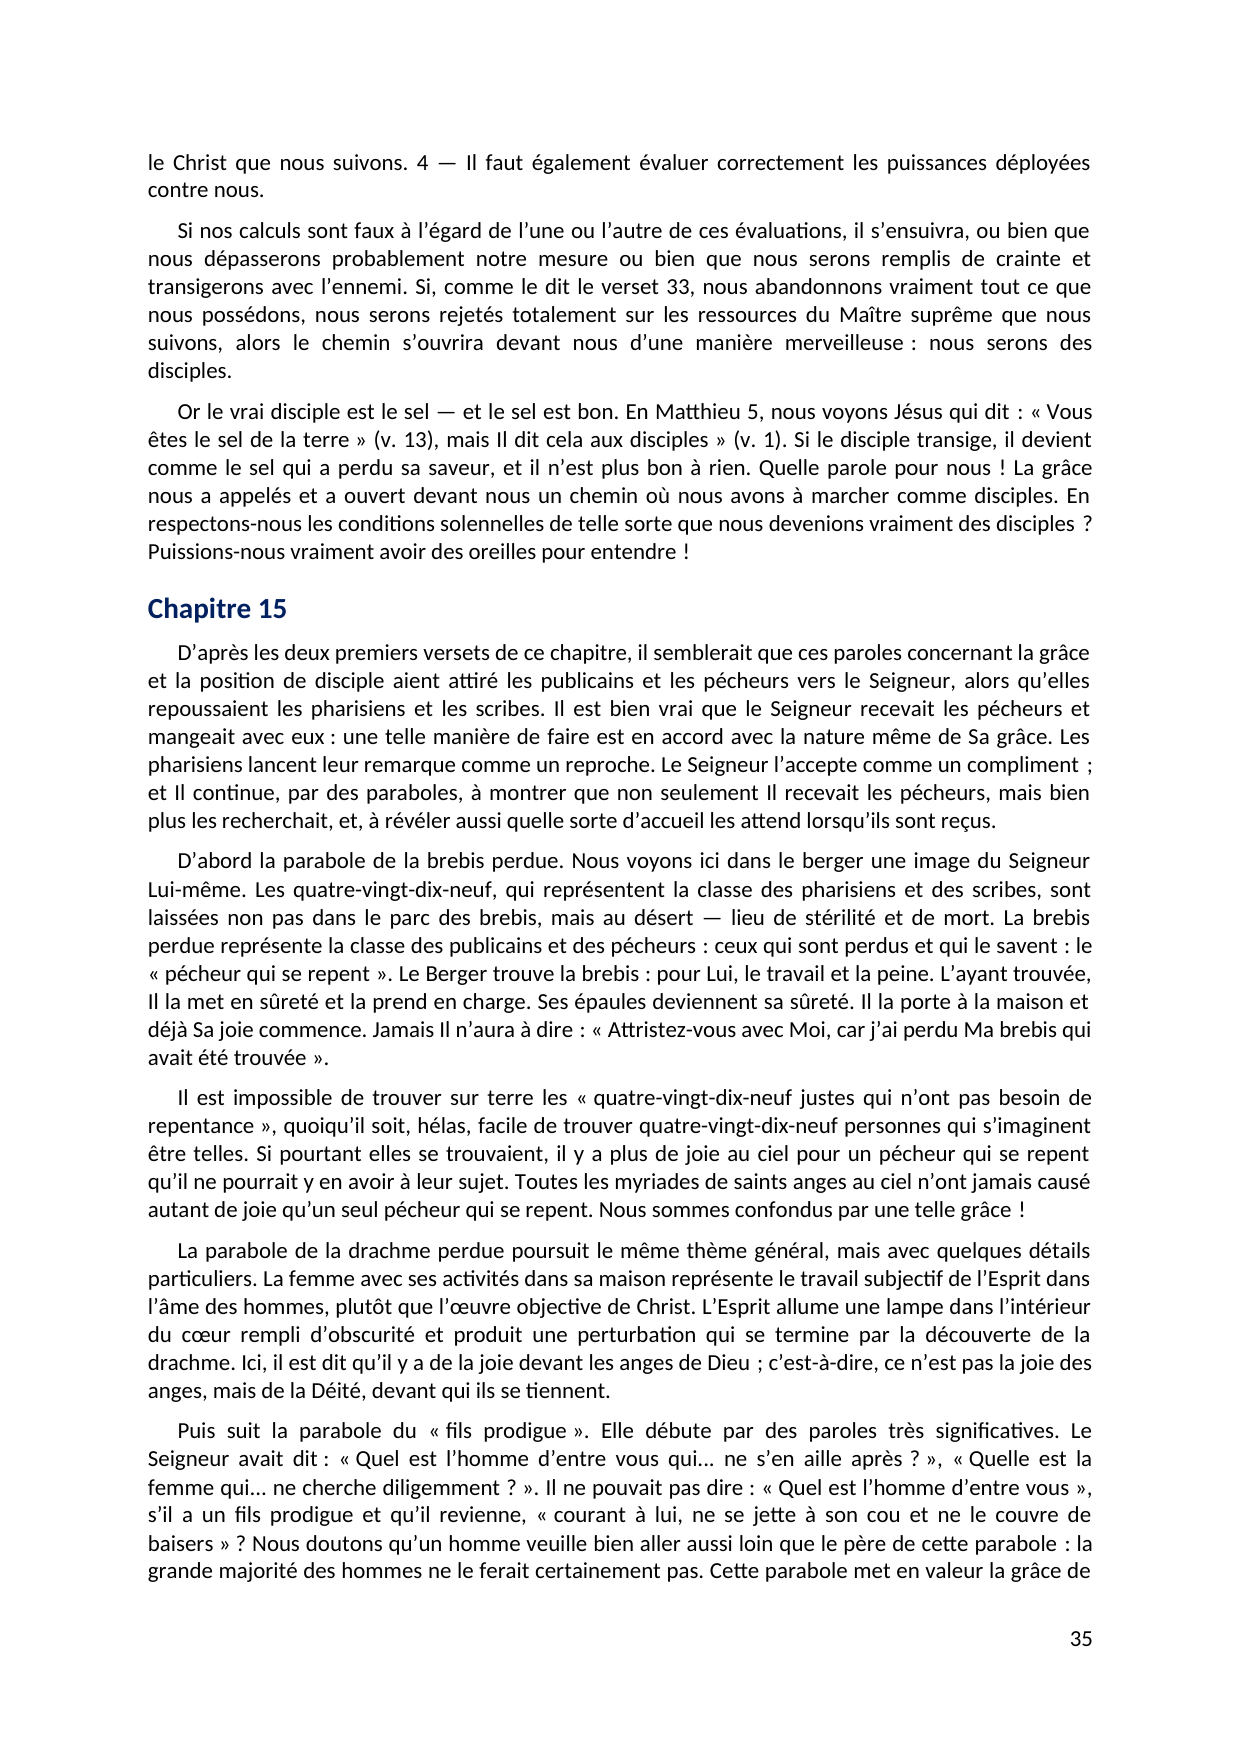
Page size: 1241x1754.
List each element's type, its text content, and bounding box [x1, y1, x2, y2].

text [148, 148, 1093, 204]
text Il est impossible de trouver sur terre les « quatre-vingt-dix-neuf justes qui n’ont pas besoin de repentance », quoiqu’il soit, hélas, facile de trouver quatre-vingt-dix-neuf personnes qui s’imaginent être telles. Si pourtant elles se trouvaient, il y a plus de joie au ciel pour un pécheur qui se repent qu’il ne pourrait y en avoir à leur sujet. Toutes les myriades de saints anges au ciel n’ont jamais causé autant de joie qu’un seul pécheur qui se repent. Nous sommes confondus par une telle grâce ! [148, 1083, 1093, 1223]
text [148, 1417, 1093, 1585]
text D’après les deux premiers versets de ce chapitre, il semblerait que ces paroles concernant la grâce et la position de disciple aient attiré les publicains et les pécheurs vers le Seigneur, alors qu’elles repoussaient les pharisiens et les scribes. Il est bien vrai que le Seigneur recevait les pécheurs et mangeait avec eux : une telle manière de faire est en accord avec la nature même de Sa grâce. Les pharisiens lancent leur remarque comme un reproche. Le Seigneur l’accepte comme un compliment ; et Il continue, par des paraboles, à montrer que non seulement Il recevait les pécheurs, mais bien plus les recherchait, et, à révéler aussi quelle sorte d’accueil les attend lorsqu’ils sont reçus. [148, 638, 1093, 834]
text D’abord la parabole de la brebis perdue. Nous voyons ici dans le berger une image du Seigneur Lui-même. Les quatre-vingt-dix-neuf, qui représentent la classe des pharisiens et des scribes, sont laissées non pas dans le parc des brebis, mais au désert — lieu de stérilité et de mort. La brebis perdue représente la classe des publicains et des pécheurs : ceux qui sont perdus et qui le savent : le « pécheur qui se repent ». Le Berger trouve la brebis : pour Lui, le travail et la peine. L’ayant trouvée, Il la met en sûreté et la prend en charge. Ses épaules deviennent sa sûreté. Il la porte à la maison et déjà Sa joie commence. Jamais Il n’aura à dire : « Attristez-vous avec Moi, car j’ai perdu Ma brebis qui avait été trouvée ». [148, 847, 1093, 1071]
text Or le vrai disciple est le sel — et le sel est bon. En Matthieu 5, nous voyons Jésus qui dit : « Vous êtes le sel de la terre » (v. 13), mais Il dit cela aux disciples » (v. 1). Si le disciple transige, il devient comme le sel qui a perdu sa saveur, et il n’est plus bon à rien. Quelle parole pour nous ! La grâce nous a appelés et a ouvert devant nous un chemin où nous avons à marcher comme disciples. En respectons-nous les conditions solennelles de telle sorte que nous devenions vraiment des disciples ? Puissions-nous vraiment avoir des oreilles pour entendre ! [148, 397, 1093, 565]
subtitle Chapitre 15 [148, 590, 1093, 626]
text La parabole de la drachme perdue poursuit le même thème général, mais avec quelques détails particuliers. La femme avec ses activités dans sa maison représente le travail subjectif de l’Esprit dans l’âme des hommes, plutôt que l’œuvre objective de Christ. L’Esprit allume une lampe dans l’intérieur du cœur rempli d’obscurité et produit une perturbation qui se termine par la découverte de la drachme. Ici, il est dit qu’il y a de la joie devant les anges de Dieu ; c’est-à-dire, ce n’est pas la joie des anges, mais de la Déité, devant qui ils se tiennent. [148, 1236, 1093, 1404]
text Si nos calculs sont faux à l’égard de l’une ou l’autre de ces évaluations, il s’ensuivra, ou bien que nous dépasserons probablement notre mesure ou bien que nous serons remplis de crainte et transigerons avec l’ennemi. Si, comme le dit le verset 33, nous abandonnons vraiment tout ce que nous possédons, nous serons rejetés totalement sur les ressources du Maître suprême que nous suivons, alors le chemin s’ouvrira devant nous d’une manière merveilleuse : nous serons des disciples. [148, 216, 1093, 384]
